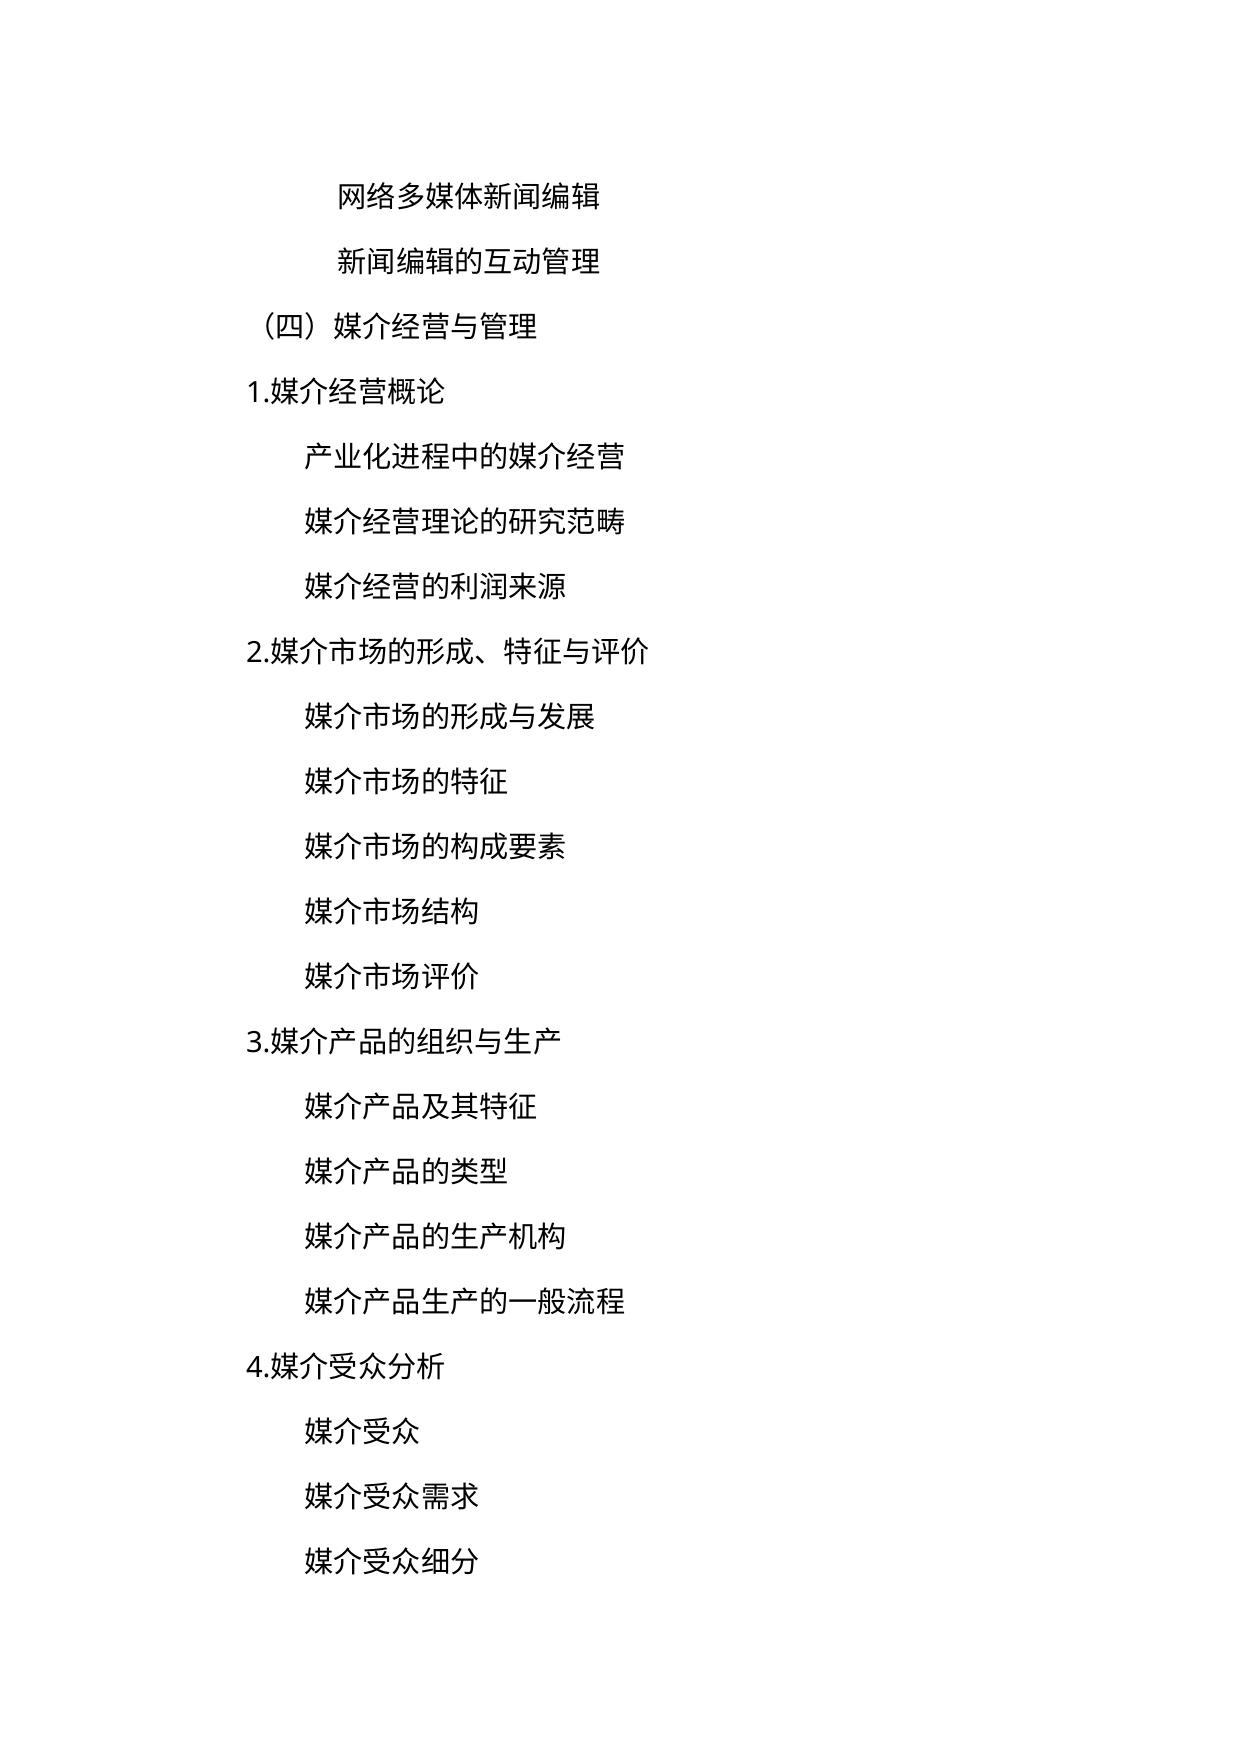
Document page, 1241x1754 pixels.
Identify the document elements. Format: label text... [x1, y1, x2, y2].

text 媒介经营的利润来源 [187, 552, 1053, 617]
text 媒介市场的特征 [187, 747, 1053, 812]
text 媒介经营理论的研究范畴 [187, 487, 1053, 552]
text 媒介市场的构成要素 [187, 812, 1053, 877]
text 新闻编辑的互动管理 [187, 227, 1053, 292]
text 媒介受众需求 [187, 1462, 1053, 1527]
text 媒介产品的生产机构 [187, 1202, 1053, 1267]
text 媒介受众细分 [187, 1527, 1053, 1592]
text （四）媒介经营与管理 [187, 292, 1053, 357]
text 媒介产品及其特征 [187, 1072, 1053, 1137]
text 3.媒介产品的组织与生产 [187, 1007, 1053, 1072]
text 媒介产品生产的一般流程 [187, 1267, 1053, 1332]
text 媒介产品的类型 [187, 1137, 1053, 1202]
text 媒介市场的形成与发展 [187, 682, 1053, 747]
text 产业化进程中的媒介经营 [187, 422, 1053, 487]
text 网络多媒体新闻编辑 [187, 162, 1053, 227]
text 媒介市场评价 [187, 942, 1053, 1007]
text 媒介市场结构 [187, 877, 1053, 942]
text 媒介受众 [187, 1397, 1053, 1462]
text 2.媒介市场的形成、特征与评价 [187, 617, 1053, 682]
text 1.媒介经营概论 [187, 357, 1053, 422]
text 4.媒介受众分析 [187, 1332, 1053, 1397]
